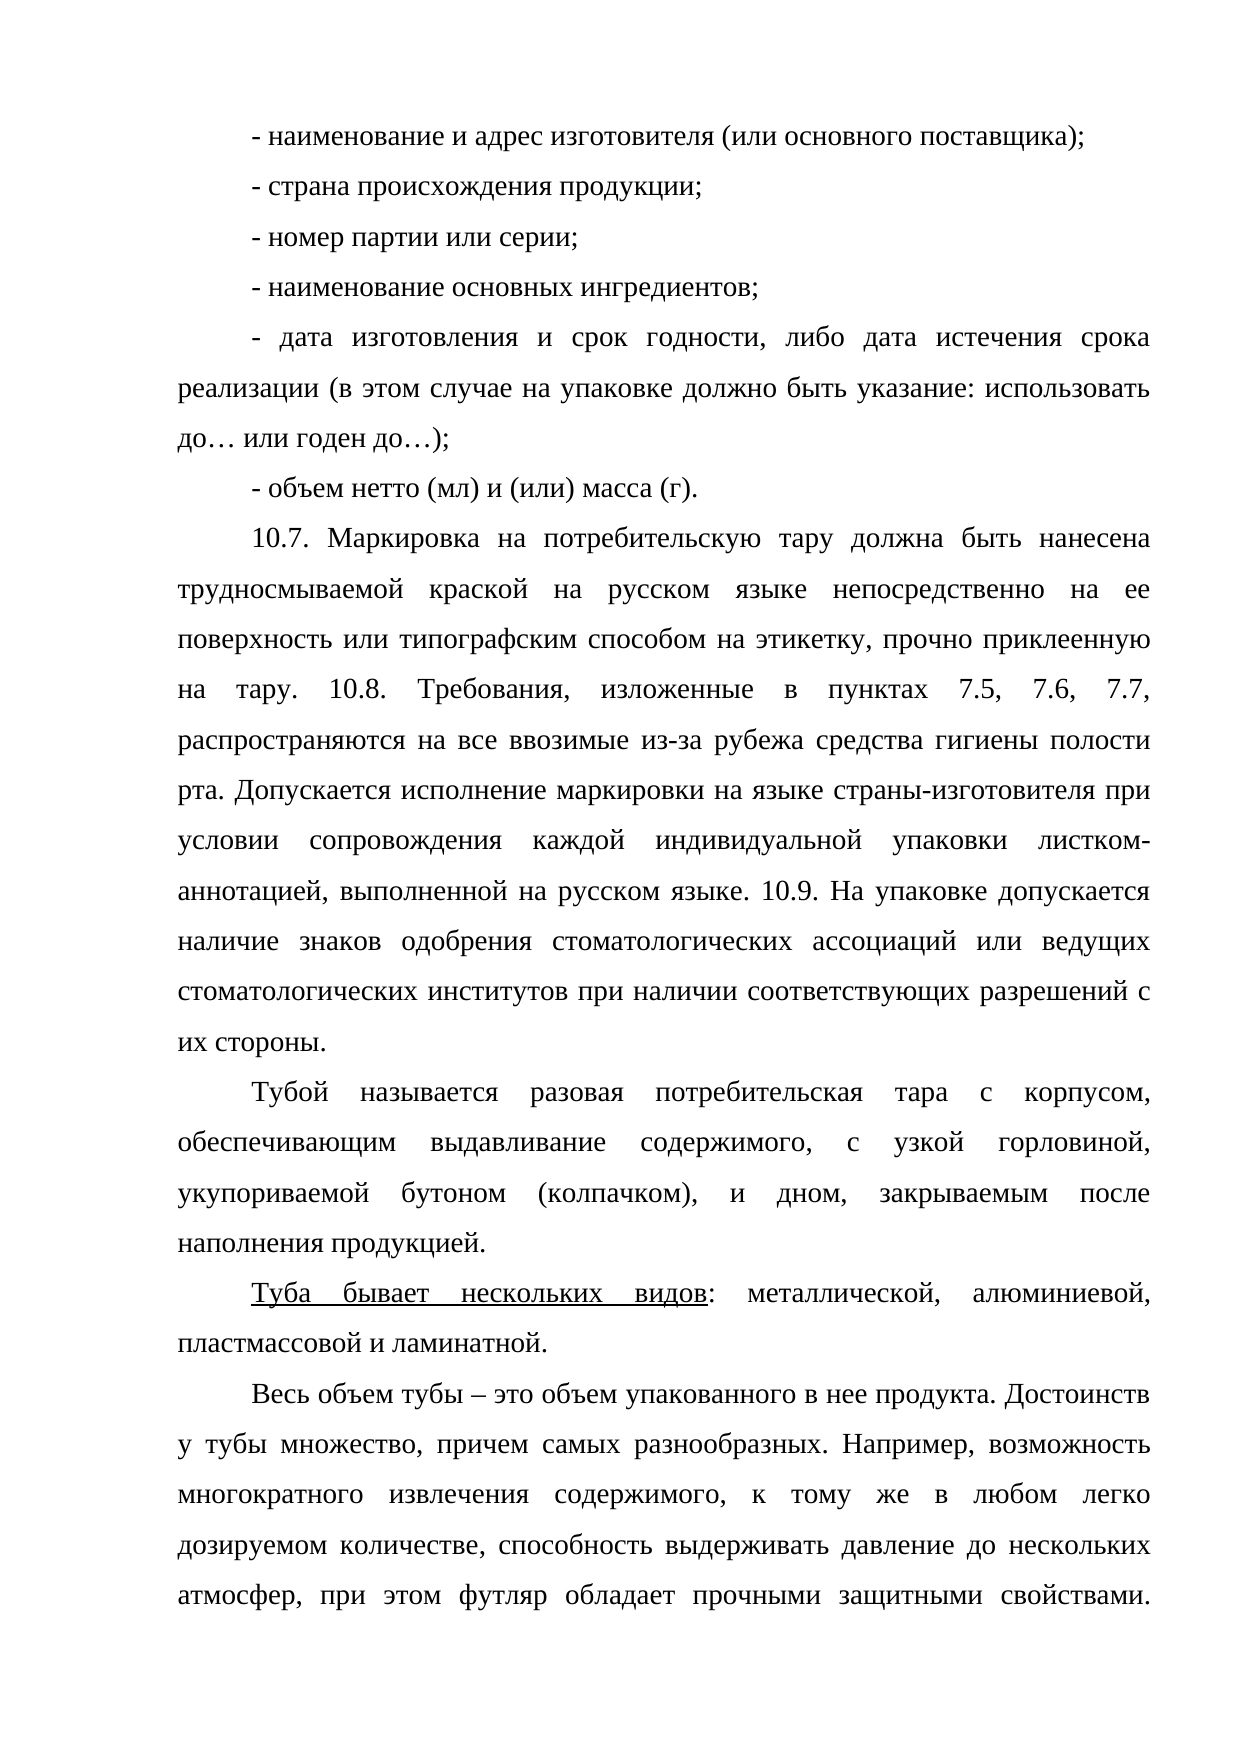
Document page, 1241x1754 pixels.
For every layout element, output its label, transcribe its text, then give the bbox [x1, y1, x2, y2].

text 10.7. Маркировка на потребительскую тару должна быть нанесена трудносмываемой краской на русском языке непосредственно на ее поверхность или типографским способом на этикетку, прочно приклеенную на тару. 10.8. Требования, изложенные в пунктах 7.5, 7.6, 7.7, распространяются на все ввозимые из-за рубежа средства гигиены полости рта. Допускается исполнение маркировки на языке страны-изготовителя при условии сопровождения каждой индивидуальной упаковки листком-аннотацией, выполненной на русском языке. 10.9. На упаковке допускается наличие знаков одобрения стоматологических ассоциаций или ведущих стоматологических институтов при наличии соответствующих разрешений с их стороны. [177, 521, 1152, 1057]
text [177, 1376, 1152, 1611]
text - наименование и адрес изготовителя (или основного поставщика); [177, 118, 1152, 152]
text Туба бывает нескольких видов: металлической, алюминиевой, пластмассовой и ламинатной. [177, 1275, 1152, 1359]
text - объем нетто (мл) и (или) масса (г). [177, 470, 1152, 504]
text - наименование основных ингредиентов; [177, 269, 1152, 303]
text - страна происхождения продукции; [177, 168, 1152, 202]
text Тубой называется разовая потребительская тара с корпусом, обеспечивающим выдавливание содержимого, с узкой горловиной, укупориваемой бутоном (колпачком), и дном, закрываемым после наполнения продукцией. [177, 1074, 1152, 1258]
text - дата изготовления и срок годности, либо дата истечения срока реализации (в этом случае на упаковке должно быть указание: использовать до… или годен до…); [177, 319, 1152, 453]
text - номер партии или серии; [177, 219, 1152, 252]
